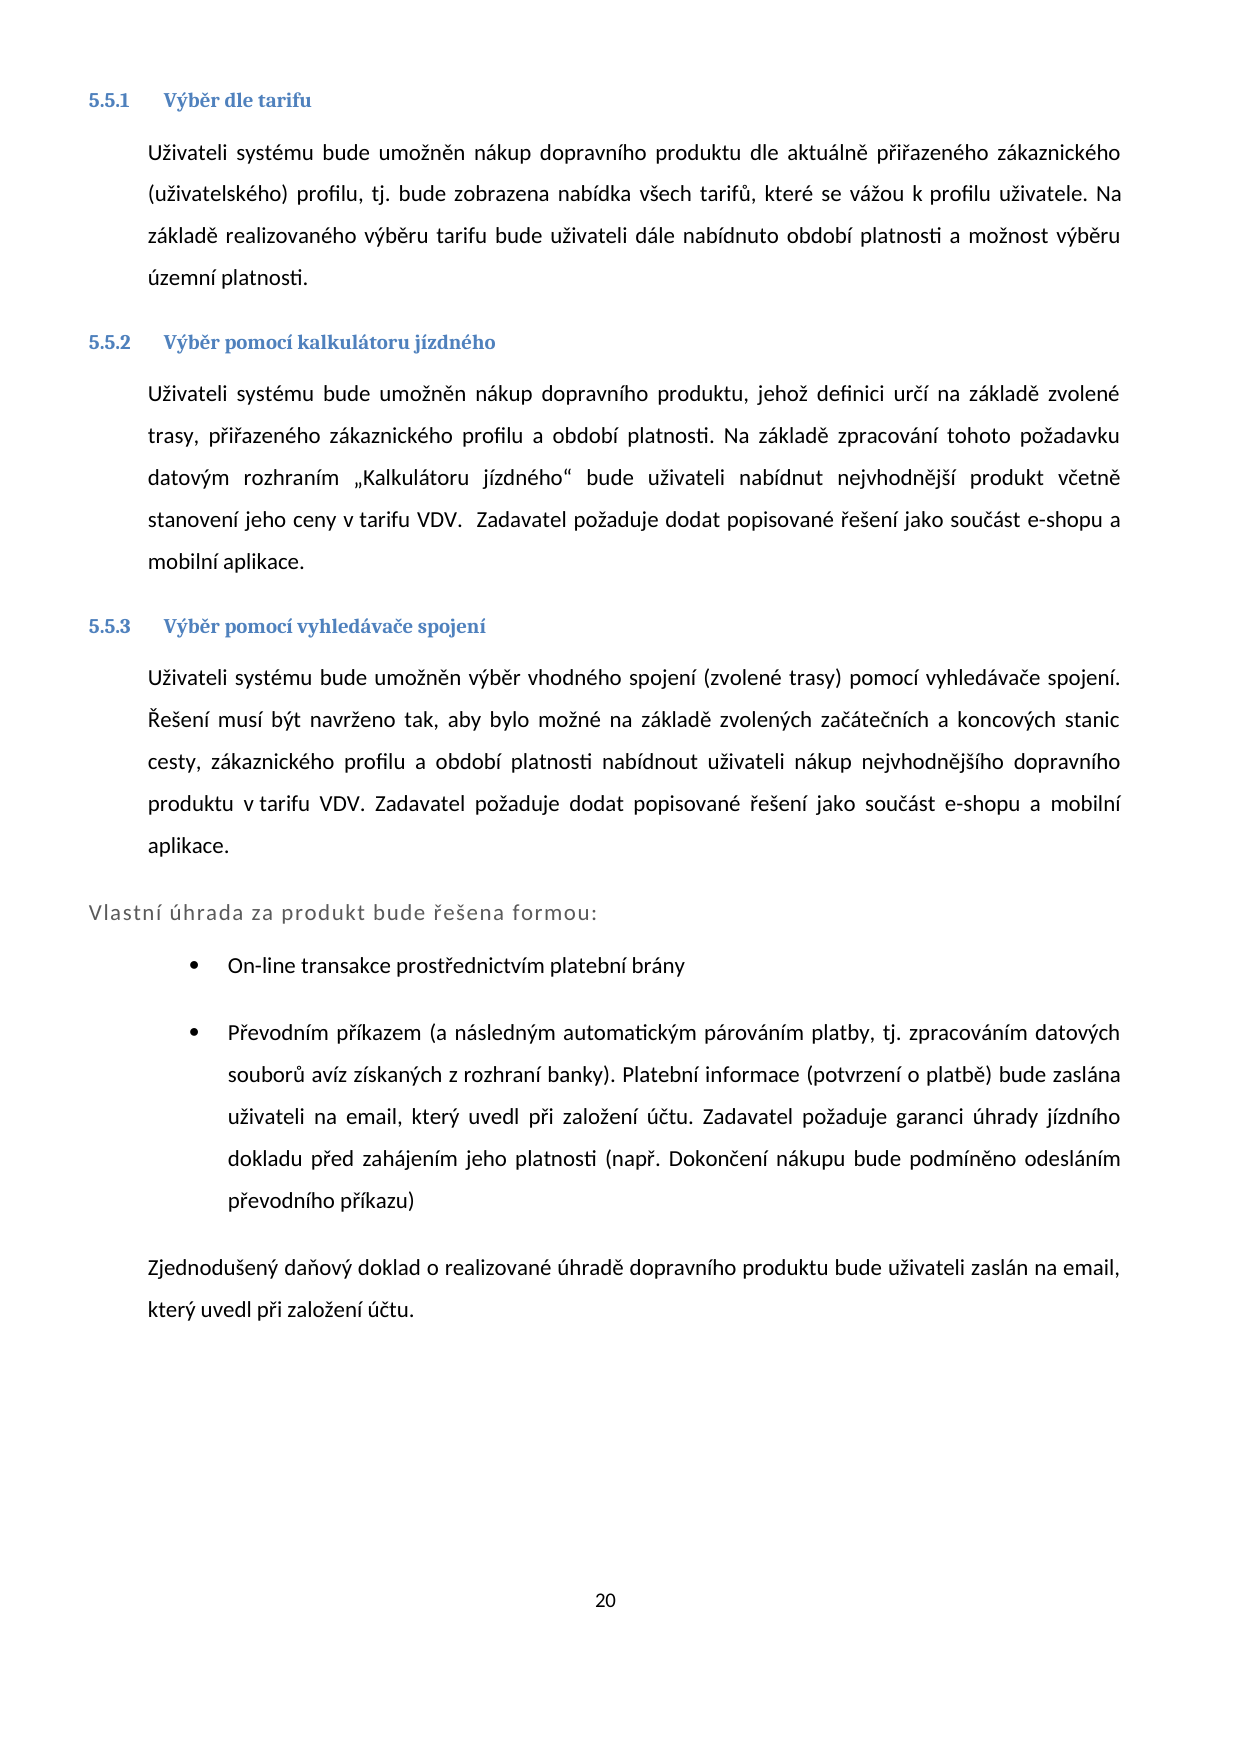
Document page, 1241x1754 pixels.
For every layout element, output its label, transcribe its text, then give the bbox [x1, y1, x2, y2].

text Uživateli systému bude umožněn nákup dopravního produktu dle aktuálně přiřazeného zákaznického (uživatelského) profilu, tj. bude zobrazena nabídka všech tarifů, které se vážou k profilu uživatele. Na základě realizovaného výběru tarifu bude uživateli dále nabídnuto období platnosti a možnost výběru územní platnosti. [148, 138, 1122, 292]
list On-line transakce prostřednictvím platební brány [190, 951, 1122, 979]
subtitle Výběr dle tarifu [89, 89, 1122, 113]
subtitle Výběr pomocí vyhledávače spojení [89, 614, 1122, 638]
text Zjednodušený daňový doklad o realizované úhradě dopravního produktu bude uživateli zaslán na email, který uvedl při založení účtu. [148, 1253, 1122, 1323]
text Uživateli systému bude umožněn nákup dopravního produktu, jehož definici určí na základě zvolené trasy, přiřazeného zákaznického profilu a období platnosti. Na základě zpracování tohoto požadavku datovým rozhraním „Kalkulátoru jízdného“ bude uživateli nabídnut nejvhodnější produkt včetně stanovení jeho ceny v tarifu VDV. Zadavatel požaduje dodat popisované řešení jako součást e-shopu a mobilní aplikace. [148, 379, 1122, 575]
list Převodním příkazem (a následným automatickým párováním platby, tj. zpracováním datových souborů avíz získaných z rozhraní banky). Platební informace (potvrzení o platbě) bude zaslána uživateli na email, který uvedl při založení účtu. Zadavatel požaduje garanci úhrady jízdního dokladu před zahájením jeho platnosti (např. Dokončení nákupu bude podmíněno odesláním převodního příkazu) [190, 1018, 1122, 1214]
text Uživateli systému bude umožněn výběr vhodného spojení (zvolené trasy) pomocí vyhledávače spojení. Řešení musí být navrženo tak, aby bylo možné na základě zvolených začátečních a koncových stanic cesty, zákaznického profilu a období platnosti nabídnout uživateli nákup nejvhodnějšího dopravního produktu v tarifu VDV. Zadavatel požaduje dodat popisované řešení jako součást e-shopu a mobilní aplikace. [148, 663, 1122, 859]
subtitle Výběr pomocí kalkulátoru jízdného [89, 331, 1122, 354]
subtitle Vlastní úhrada za produkt bude řešena formou: [89, 898, 1122, 926]
